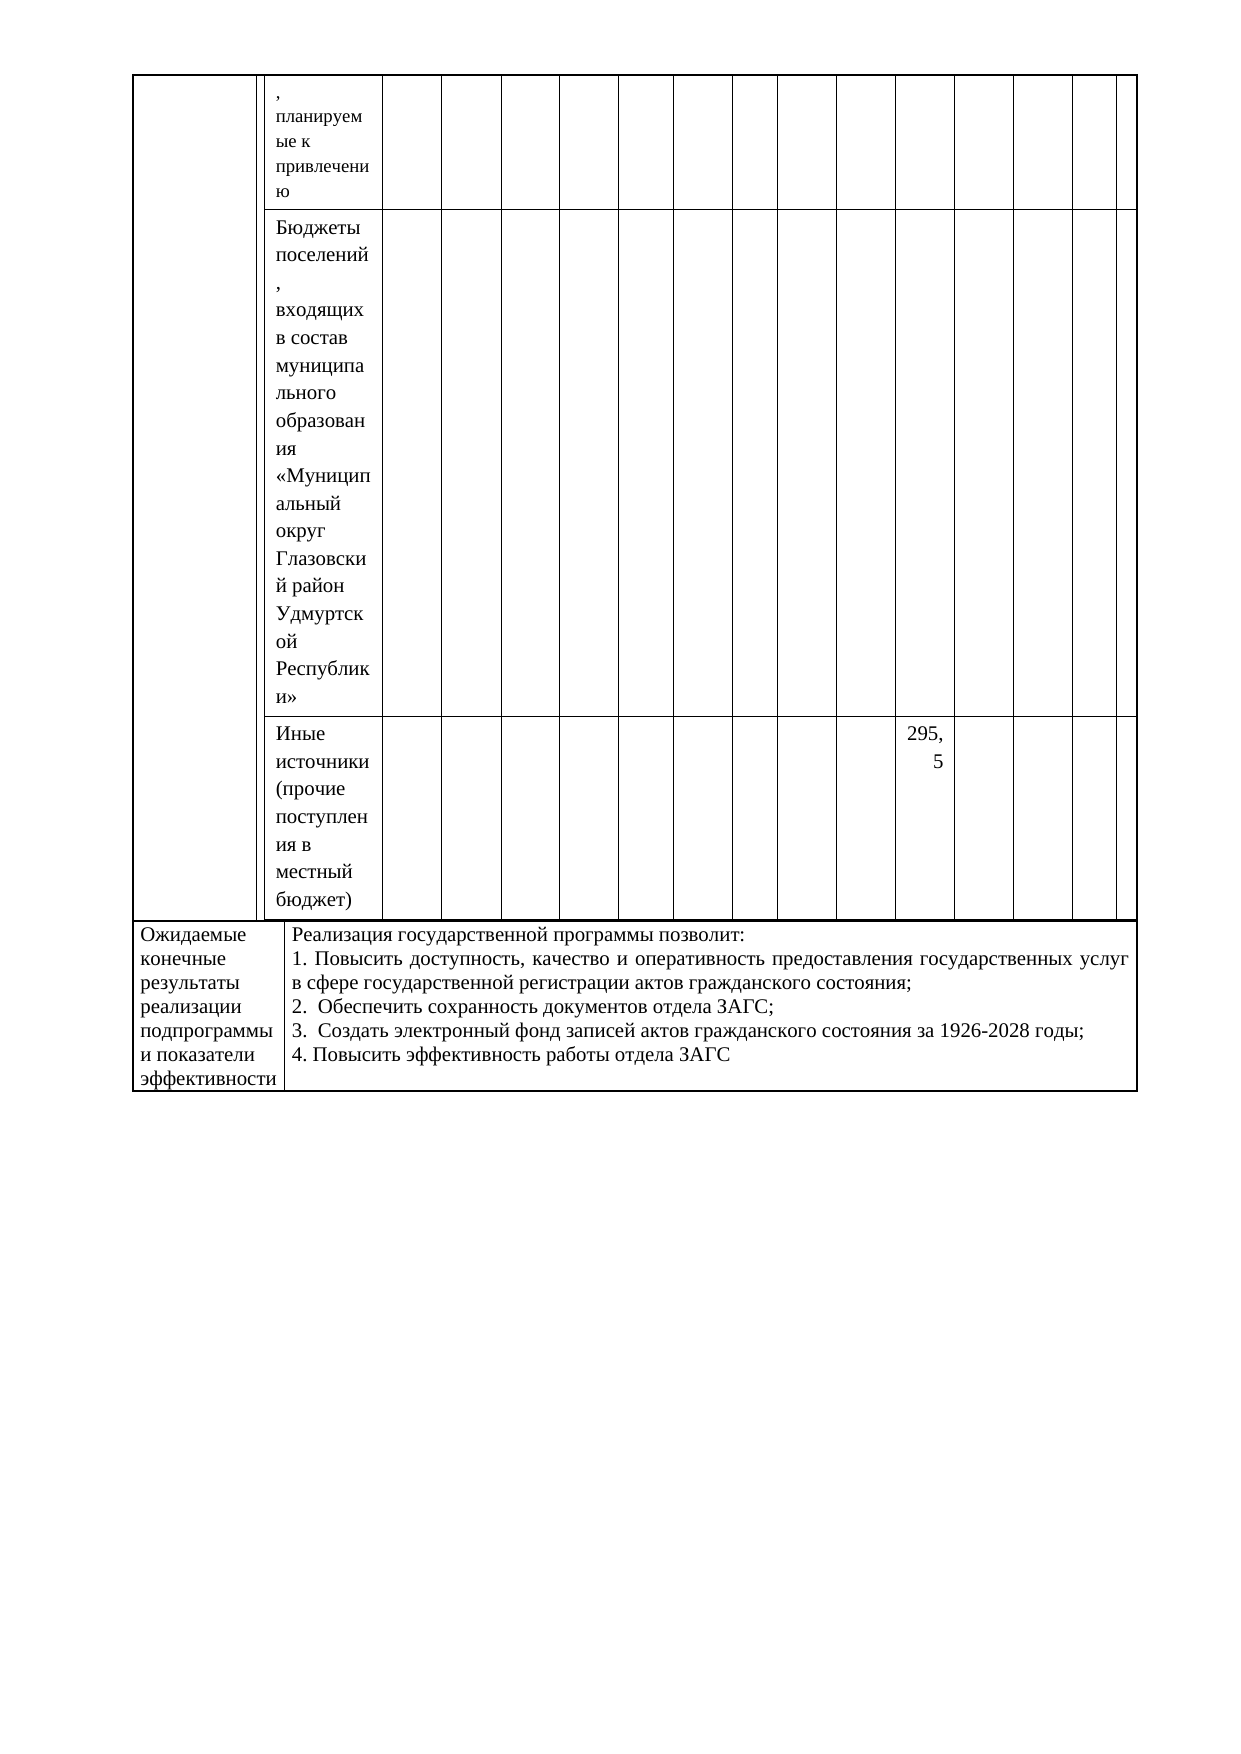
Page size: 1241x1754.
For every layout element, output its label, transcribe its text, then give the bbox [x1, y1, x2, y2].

table_cell Реализация государственной программы позволит: 1. Повысить доступность, качество и оперативность предоставления государственных услуг в сфере государственной регистрации актов гражданского состояния; 2. Обеспечить сохранность документов отдела ЗАГС; 3. Создать электронный фонд записей актов гражданского состояния за 1926-2028 годы; 4. Повысить эффективность работы отдела ЗАГС [285, 922, 1136, 1090]
table_cell Ожидаемые конечные результаты реализации подпрограммы и показатели эффективности [134, 922, 284, 1090]
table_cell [134, 76, 256, 920]
